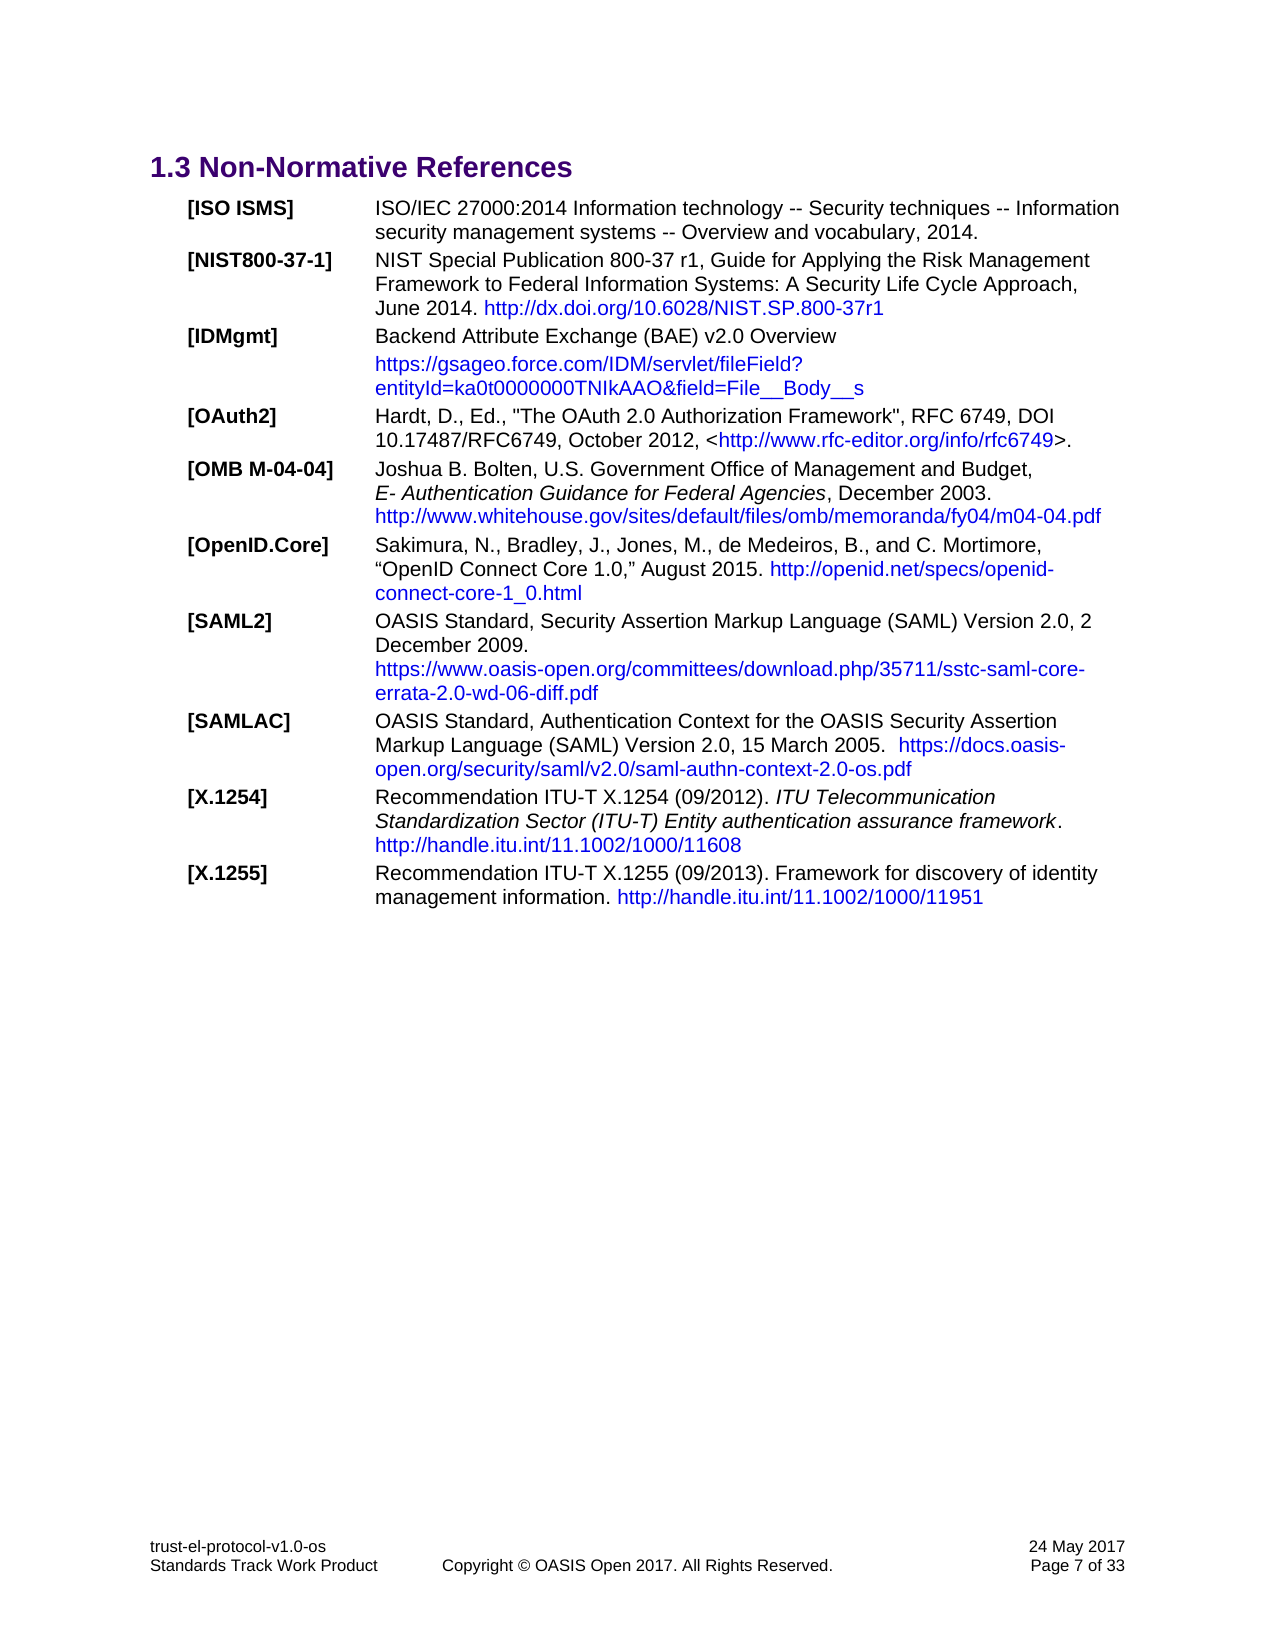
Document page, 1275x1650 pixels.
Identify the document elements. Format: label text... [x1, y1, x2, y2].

subtitle Non-Normative References [150, 150, 1125, 183]
text [OAuth2] Hardt, D., Ed., "The OAuth 2.0 Authorization Framework", RFC 6749, DOI 10.17487/RFC6749, October 2012, <http://www.rfc-editor.org/info/rfc6749>. [187, 404, 1125, 452]
text [SAML2] OASIS Standard, Security Assertion Markup Language (SAML) Version 2.0, 2 December 2009. https://www.oasis-open.org/committees/download.php/35711/sstc-saml-core-errata-2.0-wd-06-diff.pdf [187, 608, 1125, 704]
text [X.1255] Recommendation ITU-T X.1255 (09/2013). Framework for discovery of identity management information. http://handle.itu.int/11.1002/1000/11951 [187, 861, 1125, 908]
text [IDMgmt] Backend Attribute Exchange (BAE) v2.0 Overview [187, 324, 1125, 348]
text [NIST800-37-1] NIST Special Publication 800-37 r1, Guide for Applying the Risk Management Framework to Federal Information Systems: A Security Life Cycle Approach, June 2014. http://dx.doi.org/10.6028/NIST.SP.800-37r1 [187, 248, 1125, 320]
text https://gsageo.force.com/IDM/servlet/fileField?entityId=ka0t0000000TNIkAAO&field=File__Body__s [187, 352, 1125, 400]
text [ISO ISMS] ISO/IEC 27000:2014 Information technology -- Security techniques -- Information security management systems -- Overview and vocabulary, 2014. [187, 196, 1125, 244]
text [OpenID.Core] Sakimura, N., Bradley, J., Jones, M., de Medeiros, B., and C. Mortimore, “OpenID Connect Core 1.0,” August 2015. http://openid.net/specs/openid-connect-core-1_0.html [187, 532, 1125, 604]
text [X.1254] Recommendation ITU-T X.1254 (09/2012). ITU Telecommunication Standardization Sector (ITU-T) Entity authentication assurance framework. http://handle.itu.int/11.1002/1000/11608 [187, 784, 1125, 856]
text [OMB M-04-04] Joshua B. Bolten, U.S. Government Office of Management and Budget, E- Authentication Guidance for Federal Agencies, December 2003. http://www.whitehouse.gov/sites/default/files/omb/memoranda/fy04/m04-04.pdf [187, 456, 1125, 528]
text [SAMLAC] OASIS Standard, Authentication Context for the OASIS Security Assertion Markup Language (SAML) Version 2.0, 15 March 2005. https://docs.oasis-open.org/security/saml/v2.0/saml-authn-context-2.0-os.pdf [187, 708, 1125, 780]
